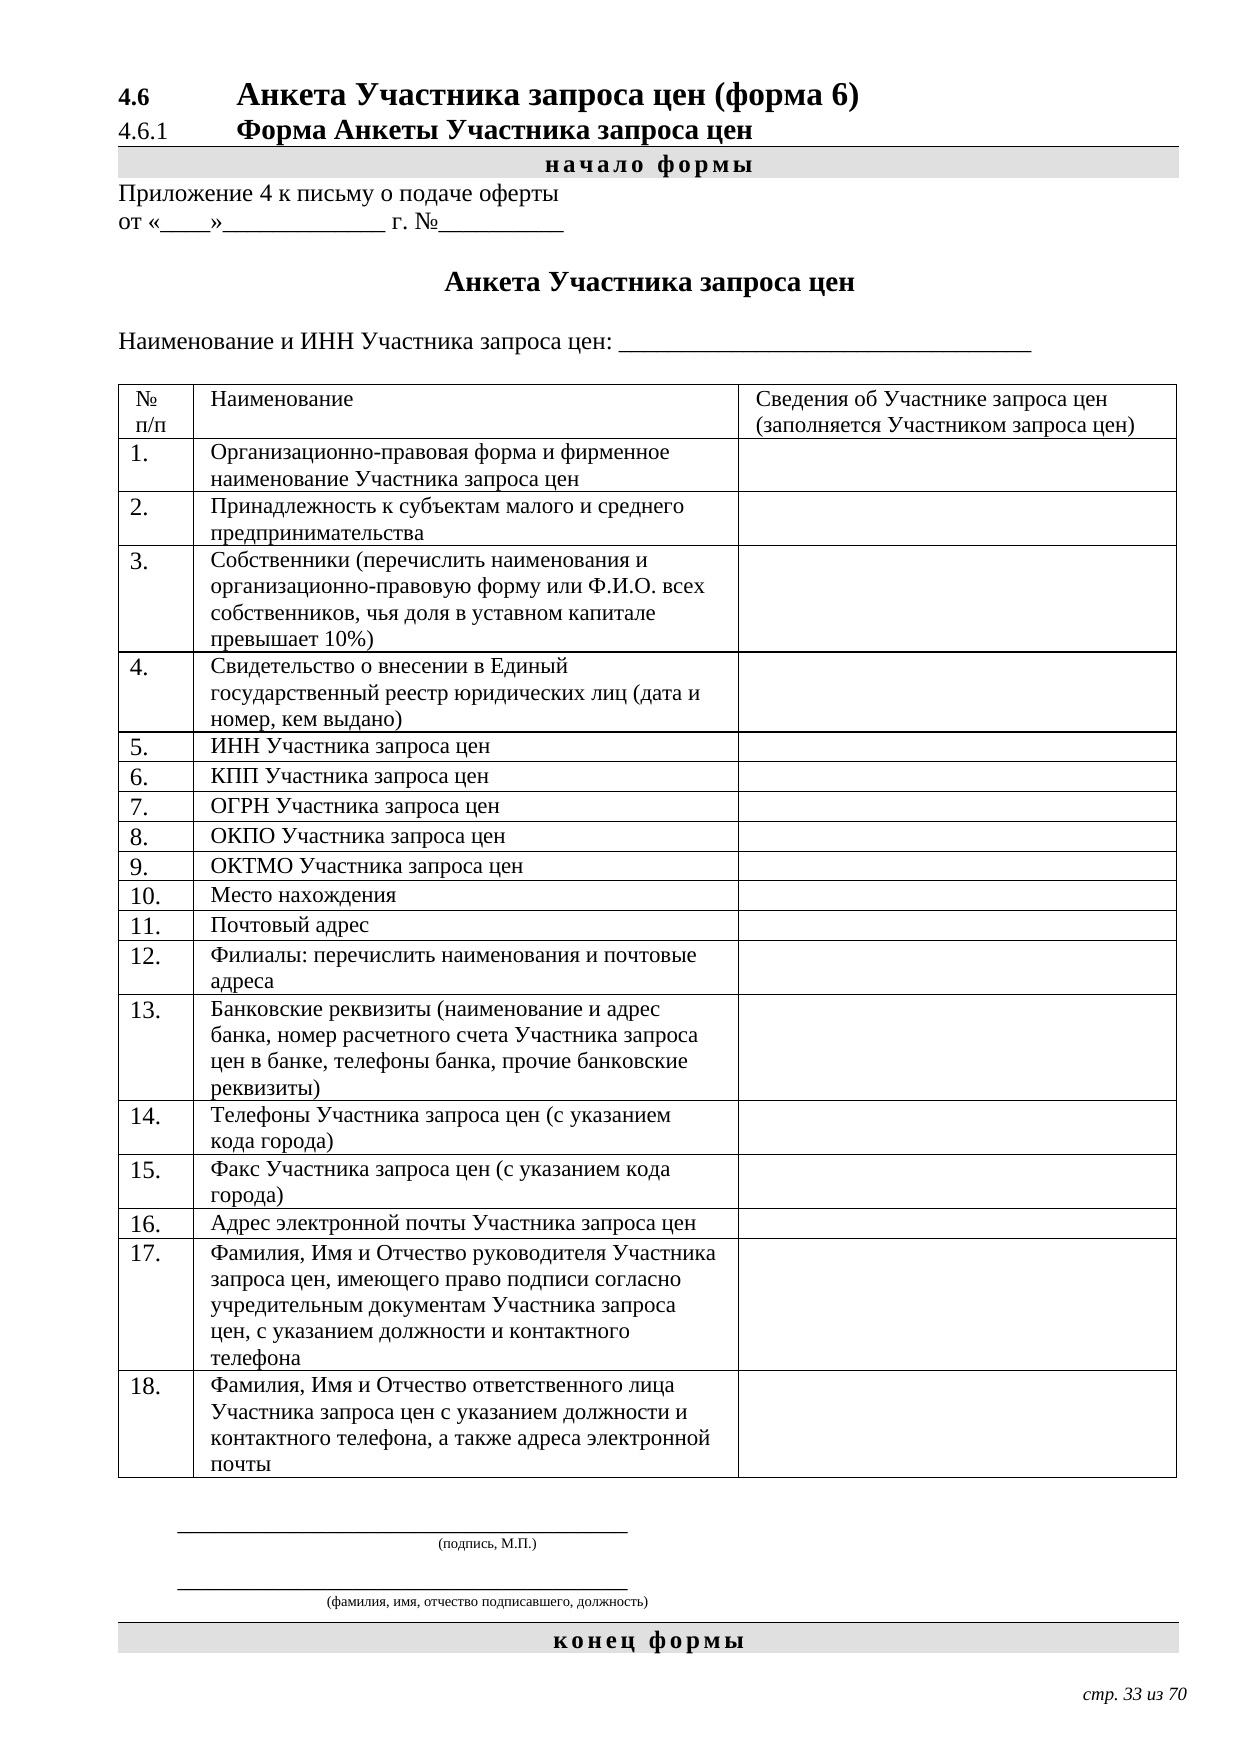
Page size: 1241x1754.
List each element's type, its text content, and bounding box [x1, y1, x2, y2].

table_cell Филиалы: перечислить наименования и почтовые адреса [194, 941, 738, 994]
table_cell Свидетельство о внесении в Единый государственный реестр юридических лиц (дата и номер, кем выдано) [194, 653, 738, 731]
table_header № п/п [119, 385, 193, 437]
table_cell Принадлежность к субъектам малого и среднего предпринимательства [194, 492, 738, 545]
table_cell Банковские реквизиты (наименование и адрес банка, номер расчетного счета Участника запроса цен в банке, телефоны банка, прочие банковские реквизиты) [194, 995, 738, 1100]
table_cell Фамилия, Имя и Отчество руководителя Участника запроса цен, имеющего право подписи согласно учредительным документам Участника запроса цен, с указанием должности и контактного телефона [194, 1239, 738, 1370]
table_cell [739, 881, 1176, 910]
table_cell [119, 792, 193, 821]
text ____________________________________ [118, 1507, 1181, 1535]
table_cell Организационно-правовая форма и фирменное наименование Участника запроса цен [194, 439, 738, 491]
table_cell [739, 995, 1176, 1100]
table_cell [119, 733, 193, 761]
table_cell Телефоны Участника запроса цен (с указанием кода города) [194, 1101, 738, 1154]
table_cell [119, 1209, 193, 1237]
table_cell [119, 1155, 193, 1208]
text конец формы [118, 1623, 1179, 1653]
table_cell [119, 439, 193, 491]
table_cell [739, 492, 1176, 545]
table_header Сведения об Участнике запроса цен (заполняется Участником запроса цен) [739, 385, 1176, 437]
table_cell Адрес электронной почты Участника запроса цен [194, 1209, 738, 1237]
table_cell [739, 822, 1176, 851]
table_cell ОКТМО Участника запроса цен [194, 852, 738, 880]
text Форма Анкеты Участника запроса цен [118, 112, 1181, 146]
table_cell [119, 822, 193, 851]
text (фамилия, имя, отчество подписавшего, должность) [118, 1593, 797, 1622]
table_cell ИНН Участника запроса цен [194, 733, 738, 761]
table_cell [119, 881, 193, 910]
table_cell [119, 762, 193, 791]
text Анкета Участника запроса цен [118, 264, 1181, 297]
text Приложение 4 к письму о подаче оферты от «____»_____________ г. №__________ [118, 178, 1181, 235]
table_cell ОГРН Участника запроса цен [194, 792, 738, 821]
table_cell [739, 852, 1176, 880]
table_cell Факс Участника запроса цен (с указанием кода города) [194, 1155, 738, 1208]
text (подпись, М.П.) [118, 1535, 797, 1564]
table_cell [739, 439, 1176, 491]
table_cell [739, 546, 1176, 651]
table_cell [119, 653, 193, 731]
table_cell [739, 1155, 1176, 1208]
table_cell [739, 941, 1176, 994]
table_cell Собственники (перечислить наименования и организационно-правовую форму или Ф.И.О. всех собственников, чья доля в уставном капитале превышает 10%) [194, 546, 738, 651]
text начало формы [118, 147, 1179, 178]
table_cell [119, 1371, 193, 1477]
table_cell [739, 1239, 1176, 1370]
table_cell [119, 492, 193, 545]
table_cell [119, 1101, 193, 1154]
table_cell [739, 733, 1176, 761]
table_cell [119, 852, 193, 880]
table_cell КПП Участника запроса цен [194, 762, 738, 791]
table_cell [119, 911, 193, 940]
table_cell [739, 792, 1176, 821]
table_cell [739, 1209, 1176, 1237]
table_cell Фамилия, Имя и Отчество ответственного лица Участника запроса цен с указанием должности и контактного телефона, а также адреса электронной почты [194, 1371, 738, 1477]
table_cell [739, 911, 1176, 940]
table_cell [119, 546, 193, 651]
table_cell [119, 941, 193, 994]
table_cell ОКПО Участника запроса цен [194, 822, 738, 851]
table_cell [119, 1239, 193, 1370]
text Наименование и ИНН Участника запроса цен: _________________________________ [118, 326, 1181, 355]
table_cell [739, 762, 1176, 791]
table_cell [739, 653, 1176, 731]
table_cell Место нахождения [194, 881, 738, 910]
table_cell [739, 1371, 1176, 1477]
text ____________________________________ [118, 1564, 1181, 1593]
table_cell [739, 1101, 1176, 1154]
table_cell [119, 995, 193, 1100]
table_header Наименование [194, 385, 738, 437]
table_cell Почтовый адрес [194, 911, 738, 940]
